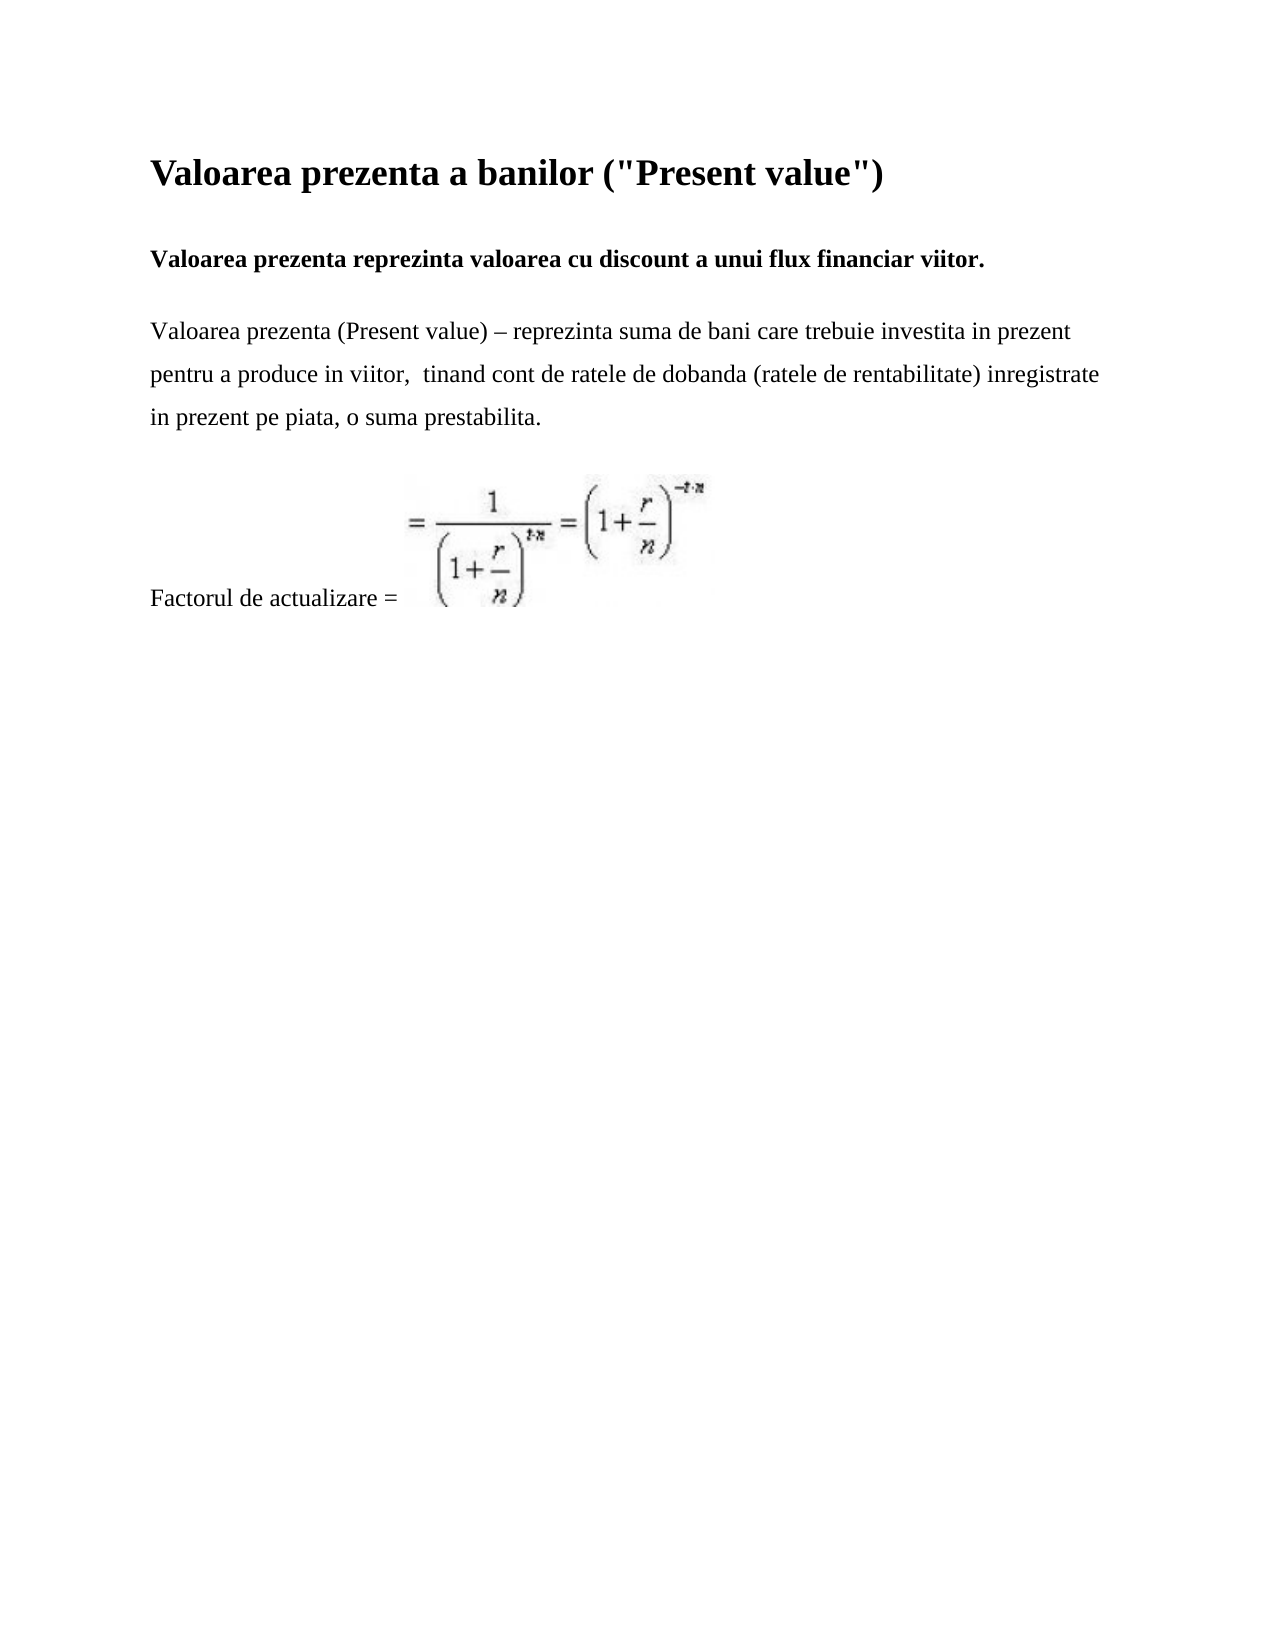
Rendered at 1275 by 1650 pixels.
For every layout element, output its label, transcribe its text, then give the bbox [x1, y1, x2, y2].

text Valoarea prezenta reprezinta valoarea cu discount a unui flux financiar viitor. [150, 244, 1125, 273]
text Valoarea prezenta (Present value) – reprezinta suma de bani care trebuie investita in prezent pentru a produce in viitor, tinand cont de ratele de dobanda (ratele de rentabilitate) inregistrate in prezent pe piata, o suma prestabilita. [150, 316, 1125, 431]
text Valoarea prezenta a banilor ("Present value") [150, 150, 1125, 193]
picture [404, 474, 715, 607]
